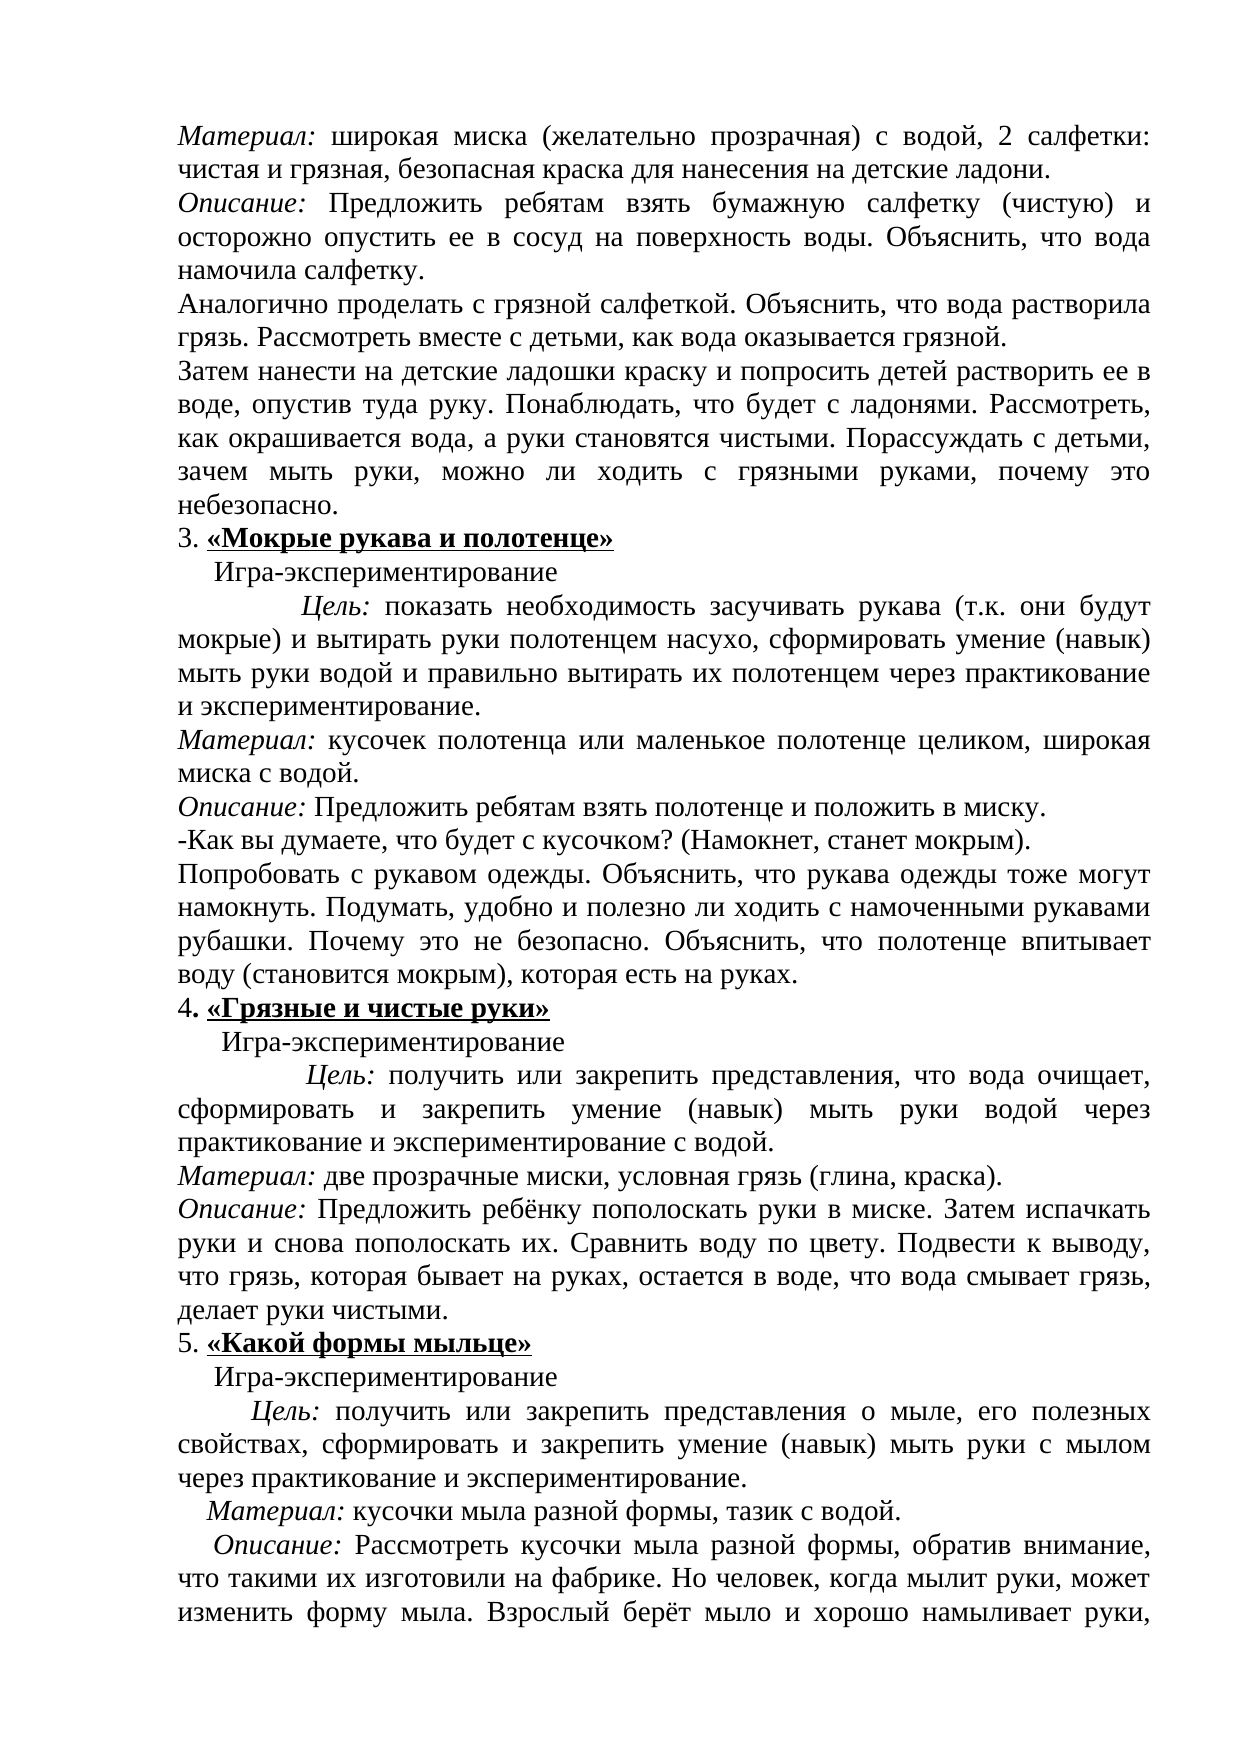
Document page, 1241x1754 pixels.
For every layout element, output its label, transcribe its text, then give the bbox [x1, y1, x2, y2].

text Цель: получить или закрепить представления о мыле, его полезных свойствах, сформировать и закрепить умение (навык) мыть руки с мылом через практикование и экспериментирование. [177, 1393, 1152, 1493]
text Аналогично проделать с грязной салфеткой. Объяснить, что вода растворила грязь. Рассмотреть вместе с детьми, как вода оказывается грязной. [177, 286, 1152, 353]
text Материал: кусочки мыла разной формы, тазик с водой. [177, 1493, 1152, 1527]
text Цель: показать необходимость засучивать рукава (т.к. они будут мокрые) и вытирать руки полотенцем насухо, сформировать умение (навык) мыть руки водой и правильно вытирать их полотенцем через практикование и экспериментирование. [177, 588, 1152, 722]
text Описание: Предложить ребятам взять бумажную салфетку (чистую) и осторожно опустить ее в сосуд на поверхность воды. Объяснить, что вода намочила салфетку. [177, 185, 1152, 286]
text Игра-экспериментирование [177, 554, 1152, 588]
text Игра-экспериментирование [177, 1024, 1152, 1057]
text Материал: кусочек полотенца или маленькое полотенце целиком, широкая миска с водой. [177, 722, 1152, 789]
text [177, 1527, 1152, 1627]
text 3. «Мокрые рукава и полотенце» [177, 521, 1152, 554]
text 4. «Грязные и чистые руки» [177, 990, 1152, 1024]
text Описание: Предложить ребёнку пополоскать руки в миске. Затем испачкать руки и снова пополоскать их. Сравнить воду по цвету. Подвести к выводу, что грязь, которая бывает на руках, остается в воде, что вода смывает грязь, делает руки чистыми. [177, 1191, 1152, 1326]
text -Как вы думаете, что будет с кусочком? (Намокнет, станет мокрым). [177, 822, 1152, 856]
text Затем нанести на детские ладошки краску и попросить детей растворить ее в воде, опустив туда руку. Понаблюдать, что будет с ладонями. Рассмотреть, как окрашивается вода, а руки становятся чистыми. Порассуждать с детьми, зачем мыть руки, можно ли ходить с грязными руками, почему это небезопасно. [177, 353, 1152, 521]
text Материал: широкая миска (желательно прозрачная) с водой, 2 салфетки: чистая и грязная, безопасная краска для нанесения на детские ладони. [177, 118, 1152, 185]
text Описание: Предложить ребятам взять полотенце и положить в миску. [177, 789, 1152, 822]
text Игра-экспериментирование [177, 1359, 1152, 1393]
text Попробовать с рукавом одежды. Объяснить, что рукава одежды тоже могут намокнуть. Подумать, удобно и полезно ли ходить с намоченными рукавами рубашки. Почему это не безопасно. Объяснить, что полотенце впитывает воду (становится мокрым), которая есть на руках. [177, 856, 1152, 990]
text Материал: две прозрачные миски, условная грязь (глина, краска). [177, 1158, 1152, 1191]
text 5. «Какой формы мыльце» [177, 1326, 1152, 1359]
text Цель: получить или закрепить представления, что вода очищает, сформировать и закрепить умение (навык) мыть руки водой через практикование и экспериментирование с водой. [177, 1057, 1152, 1158]
